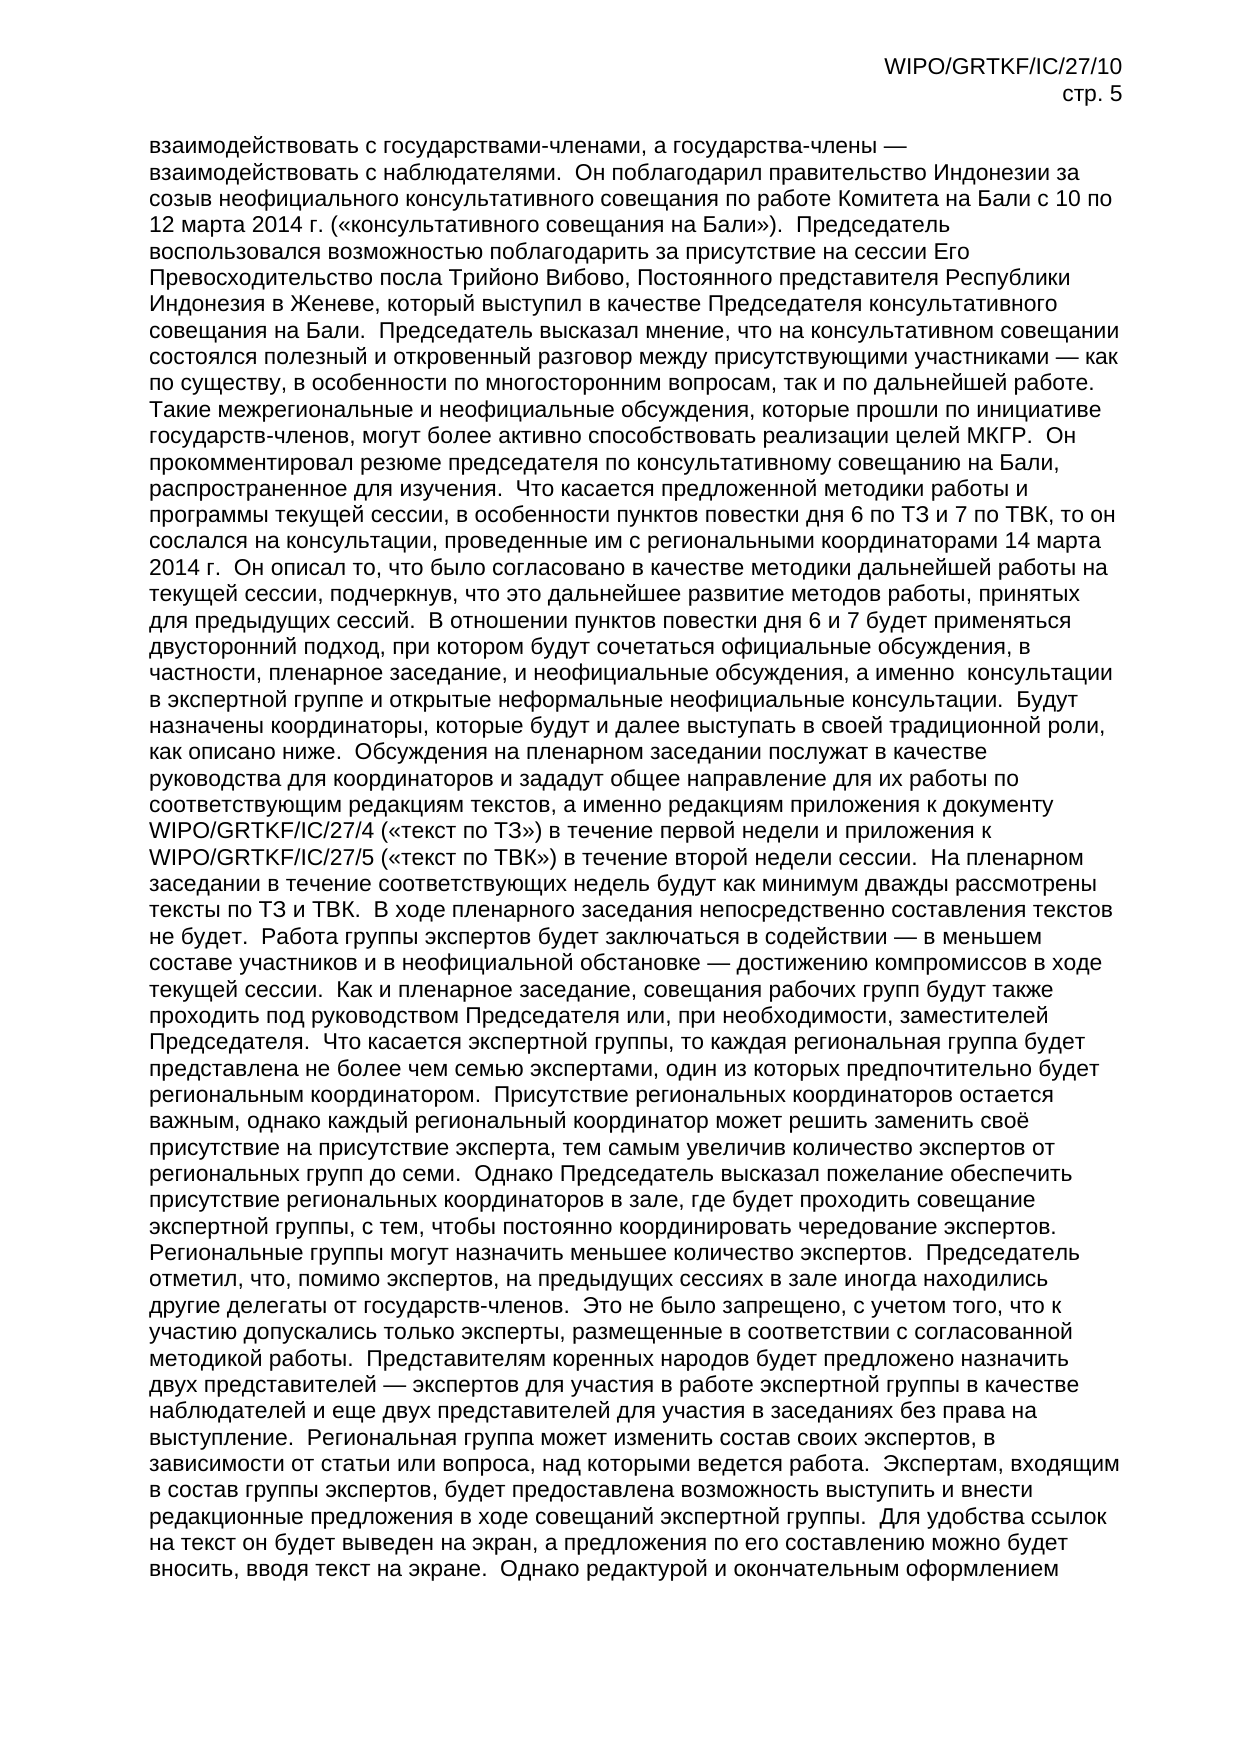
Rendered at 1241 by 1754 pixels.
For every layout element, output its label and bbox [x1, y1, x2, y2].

text [149, 132, 1122, 1582]
